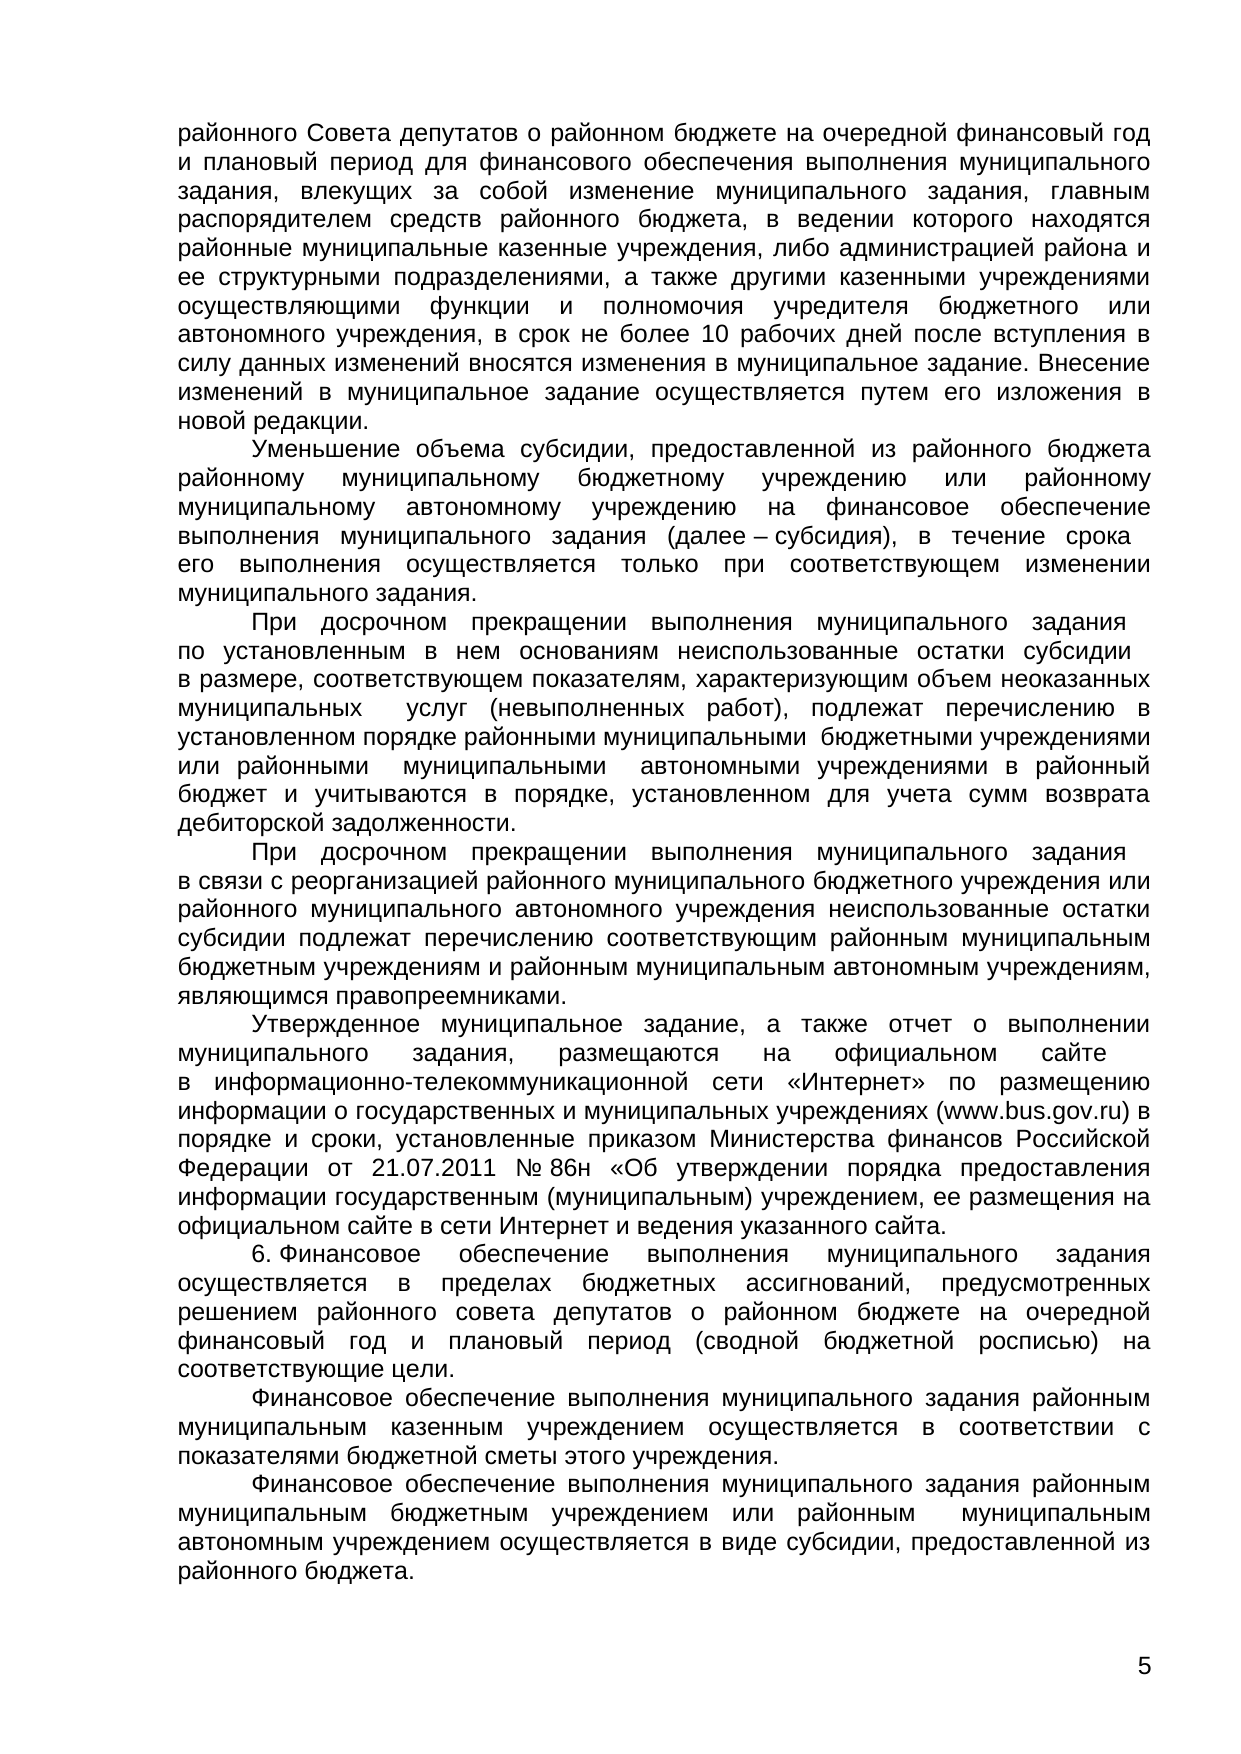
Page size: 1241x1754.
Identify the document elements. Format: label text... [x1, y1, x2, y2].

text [177, 118, 1152, 434]
text При досрочном прекращении выполнения муниципального задания в связи с реорганизацией районного муниципального бюджетного учреждения или районного муниципального автономного учреждения неиспользованные остатки субсидии подлежат перечислению соответствующим районным муниципальным бюджетным учреждениям и районным муниципальным автономным учреждениям, являющимся правопреемниками. [177, 837, 1152, 1009]
text 6. Финансовое обеспечение выполнения муниципального задания осуществляется в пределах бюджетных ассигнований, предусмотренных решением районного совета депутатов о районном бюджете на очередной финансовый год и плановый период (сводной бюджетной росписью) на соответствующие цели. [177, 1239, 1152, 1383]
text Уменьшение объема субсидии, предоставленной из районного бюджета районному муниципальному бюджетному учреждению или районному муниципальному автономному учреждению на финансовое обеспечение выполнения муниципального задания (далее – субсидия), в течение срока его выполнения осуществляется только при соответствующем изменении муниципального задания. [177, 434, 1152, 607]
text Утвержденное муниципальное задание, а также отчет о выполнении муниципального задания, размещаются на официальном сайте в информационно-телекоммуникационной сети «Интернет» по размещению информации о государственных и муниципальных учреждениях (www.bus.gov.ru) в порядке и сроки, установленные приказом Министерства финансов Российской Федерации от 21.07.2011 № 86н «Об утверждении порядка предоставления информации государственным (муниципальным) учреждением, ее размещения на официальном сайте в сети Интернет и ведения указанного сайта. [177, 1009, 1152, 1239]
text Финансовое обеспечение выполнения муниципального задания районным муниципальным казенным учреждением осуществляется в соответствии с показателями бюджетной сметы этого учреждения. [177, 1383, 1152, 1469]
text При досрочном прекращении выполнения муниципального задания по установленным в нем основаниям неиспользованные остатки субсидии в размере, соответствующем показателям, характеризующим объем неоказанных муниципальных услуг (невыполненных работ), подлежат перечислению в установленном порядке районными муниципальными бюджетными учреждениями или районными муниципальными автономными учреждениями в районный бюджет и учитываются в порядке, установленном для учета сумм возврата дебиторской задолженности. [177, 607, 1152, 837]
text Финансовое обеспечение выполнения муниципального задания районным муниципальным бюджетным учреждением или районным муниципальным автономным учреждением осуществляется в виде субсидии, предоставленной из районного бюджета. [177, 1469, 1152, 1584]
